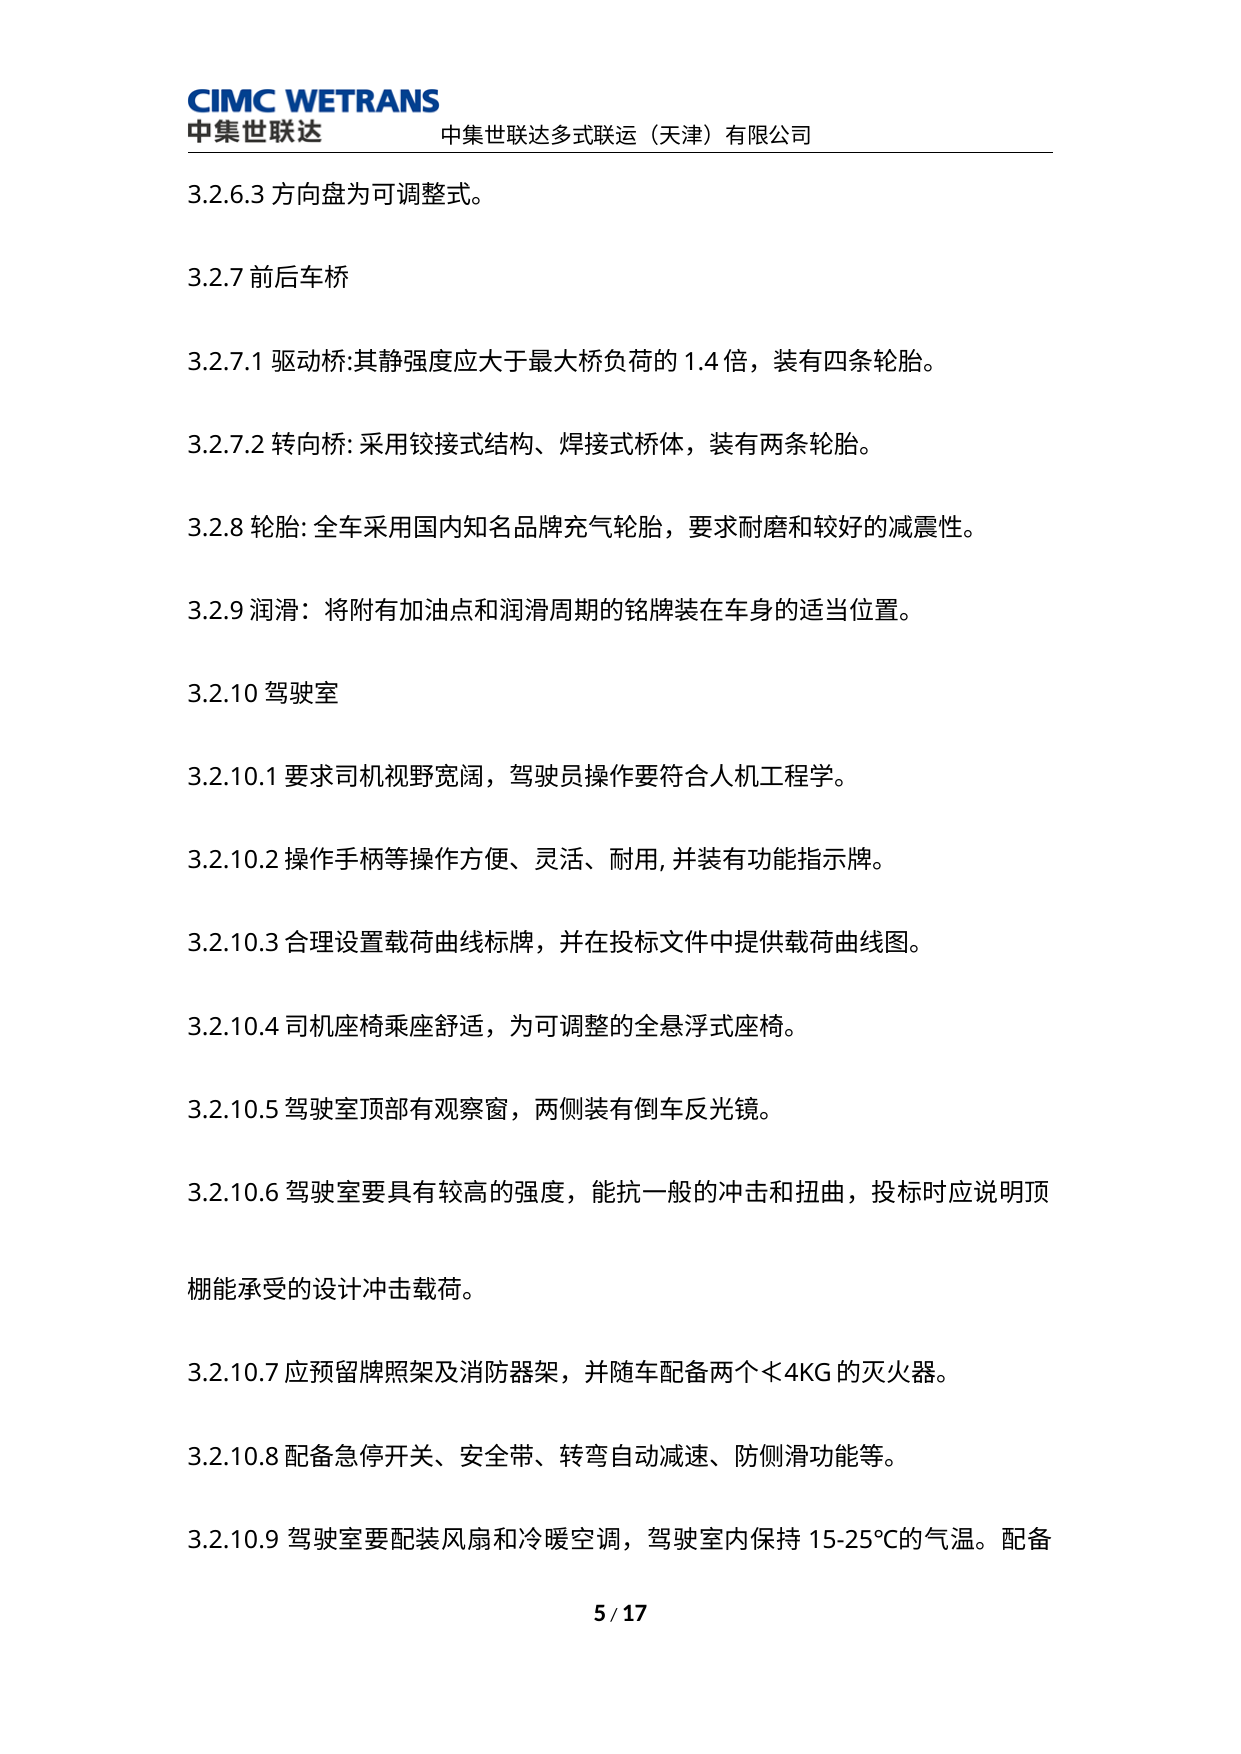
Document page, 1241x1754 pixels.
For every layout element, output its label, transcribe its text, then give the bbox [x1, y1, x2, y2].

picture [187, 88, 441, 144]
text 3.2.10.9 驾驶室要配装风扇和冷暖空调，驾驶室内保持15-25℃的气温。配备扩音器、对讲机、倒车影像和360°全景监控。 [187, 1505, 1053, 1570]
text 3.2.7前后车桥 [187, 243, 1053, 308]
text 3.2.10.4司机座椅乘座舒适，为可调整的全悬浮式座椅。 [187, 992, 1053, 1057]
text 3.2.9润滑：将附有加油点和润滑周期的铭牌装在车身的适当位置。 [187, 576, 1053, 641]
text 3.2.10.7应预留牌照架及消防器架，并随车配备两个≮4KG的灭火器。 [187, 1338, 1053, 1403]
text 3.2.8 轮胎: 全车采用国内知名品牌充气轮胎，要求耐磨和较好的减震性。 [187, 493, 1053, 558]
text 3.2.10.2操作手柄等操作方便、灵活、耐用, 并装有功能指示牌。 [187, 825, 1053, 890]
text 3.2.10.6驾驶室要具有较高的强度，能抗一般的冲击和扭曲，投标时应说明顶棚能承受的设计冲击载荷。 [187, 1158, 1053, 1320]
text 3.2.10 驾驶室 [187, 659, 1053, 724]
text 3.2.6.3 方向盘为可调整式。 [187, 160, 1053, 225]
text 3.2.7.2 转向桥: 采用铰接式结构、焊接式桥体，装有两条轮胎。 [187, 410, 1053, 475]
text 3.2.10.5驾驶室顶部有观察窗，两侧装有倒车反光镜。 [187, 1075, 1053, 1140]
text 3.2.10.1要求司机视野宽阔，驾驶员操作要符合人机工程学。 [187, 742, 1053, 807]
text 3.2.10.8配备急停开关、安全带、转弯自动减速、防侧滑功能等。 [187, 1422, 1053, 1487]
text 3.2.10.3合理设置载荷曲线标牌，并在投标文件中提供载荷曲线图。 [187, 908, 1053, 973]
text 3.2.7.1 驱动桥:其静强度应大于最大桥负荷的1.4倍，装有四条轮胎。 [187, 327, 1053, 392]
